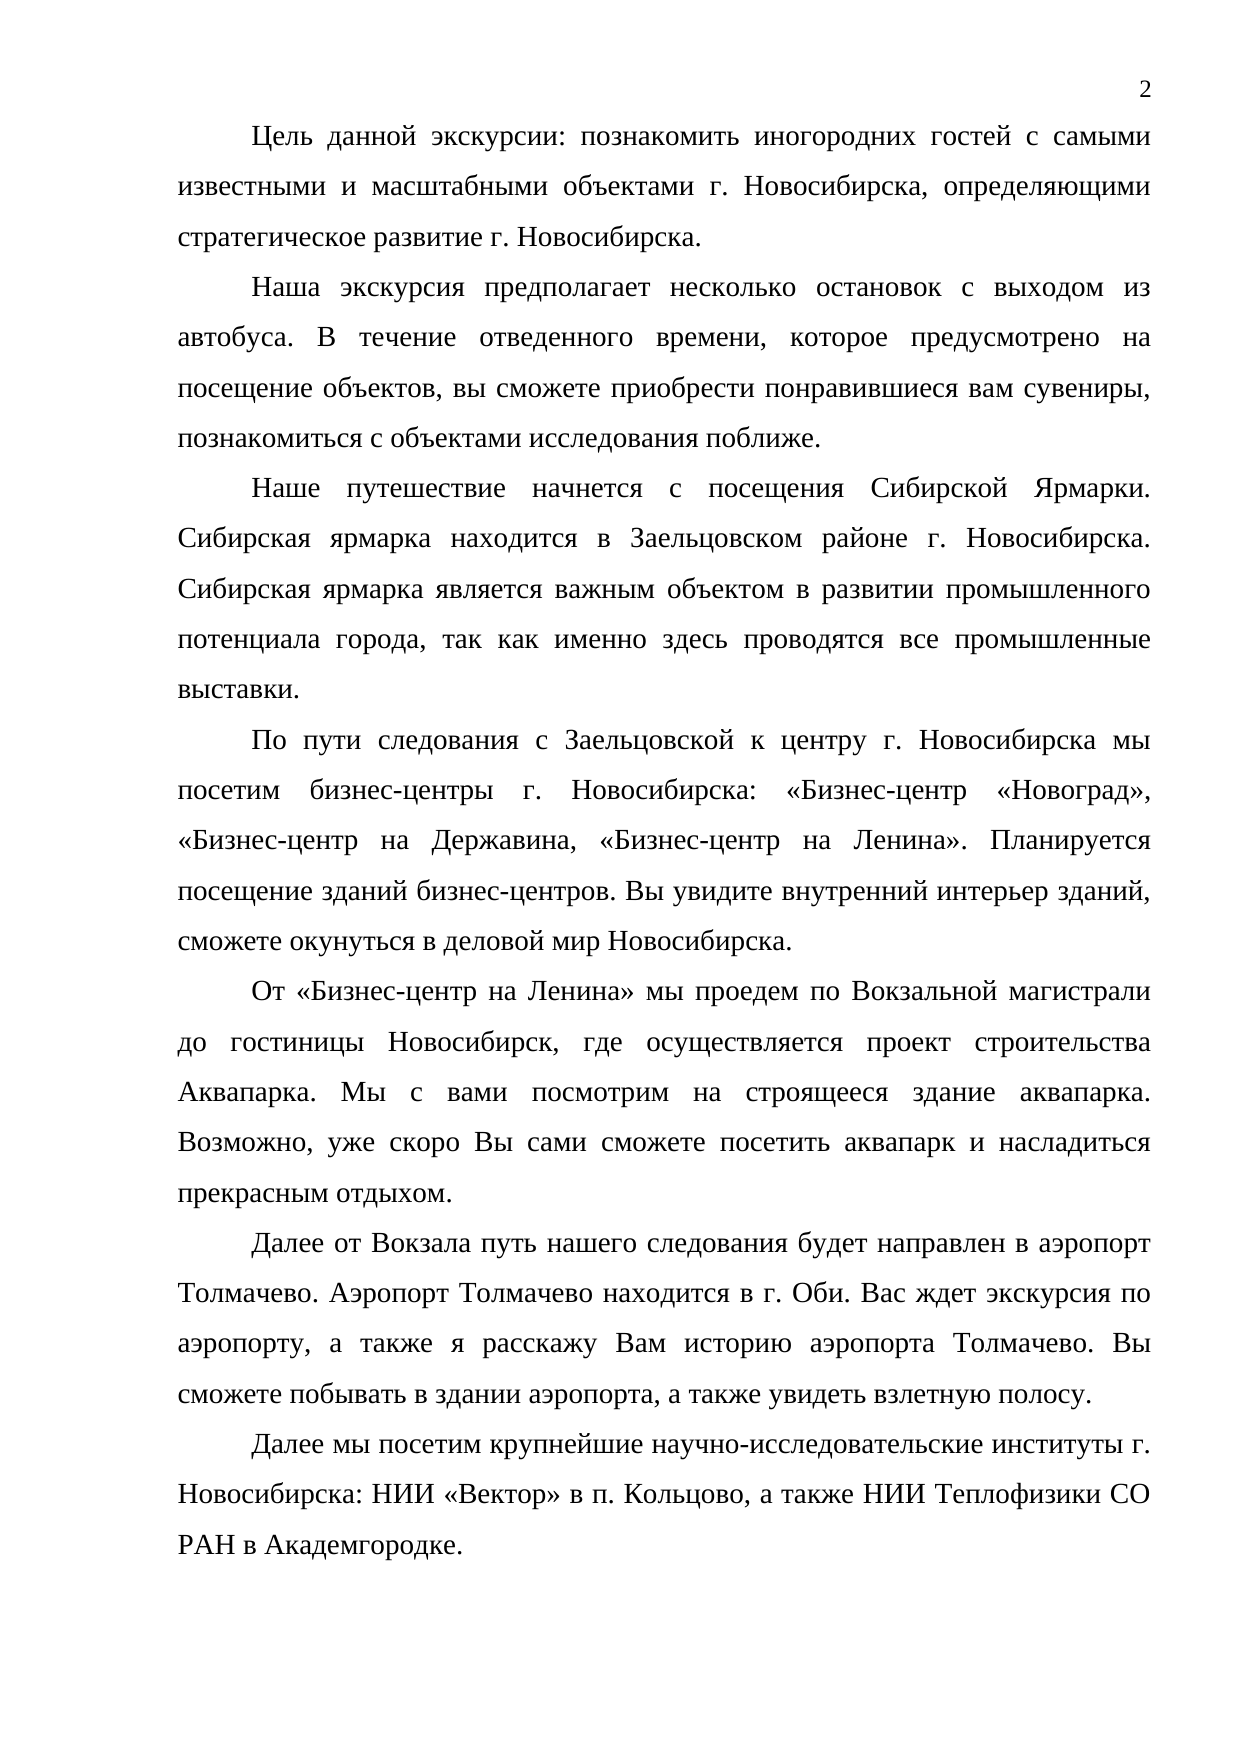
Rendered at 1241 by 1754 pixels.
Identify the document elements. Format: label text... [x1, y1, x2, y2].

text От «Бизнес-центр на Ленина» мы проедем по Вокзальной магистрали до гостиницы Новосибирск, где осуществляется проект строительства Аквапарка. Мы с вами посмотрим на строящееся здание аквапарка. Возможно, уже скоро Вы сами сможете посетить аквапарк и насладиться прекрасным отдыхом. [177, 973, 1152, 1208]
text Наше путешествие начнется с посещения Сибирской Ярмарки. Сибирская ярмарка находится в Заельцовском районе г. Новосибирска. Сибирская ярмарка является важным объектом в развитии промышленного потенциала города, так как именно здесь проводятся все промышленные выставки. [177, 470, 1152, 705]
text Далее мы посетим крупнейшие научно-исследовательские институты г. Новосибирска: НИИ «Вектор» в п. Кольцово, а также НИИ Теплофизики СО РАН в Академгородке. [177, 1426, 1152, 1560]
text Цель данной экскурсии: познакомить иногородних гостей с самыми известными и масштабными объектами г. Новосибирска, определяющими стратегическое развитие г. Новосибирска. [177, 118, 1152, 252]
text Наша экскурсия предполагает несколько остановок с выходом из автобуса. В течение отведенного времени, которое предусмотрено на посещение объектов, вы сможете приобрести понравившиеся вам сувениры, познакомиться с объектами исследования поближе. [177, 269, 1152, 453]
text Далее от Вокзала путь нашего следования будет направлен в аэропорт Толмачево. Аэропорт Толмачево находится в г. Оби. Вас ждет экскурсия по аэропорту, а также я расскажу Вам историю аэропорта Толмачево. Вы сможете побывать в здании аэропорта, а также увидеть взлетную полосу. [177, 1225, 1152, 1409]
text По пути следования с Заельцовской к центру г. Новосибирска мы посетим бизнес-центры г. Новосибирска: «Бизнес-центр «Новоград», «Бизнес-центр на Державина, «Бизнес-центр на Ленина». Планируется посещение зданий бизнес-центров. Вы увидите внутренний интерьер зданий, сможете окунуться в деловой мир Новосибирска. [177, 722, 1152, 957]
